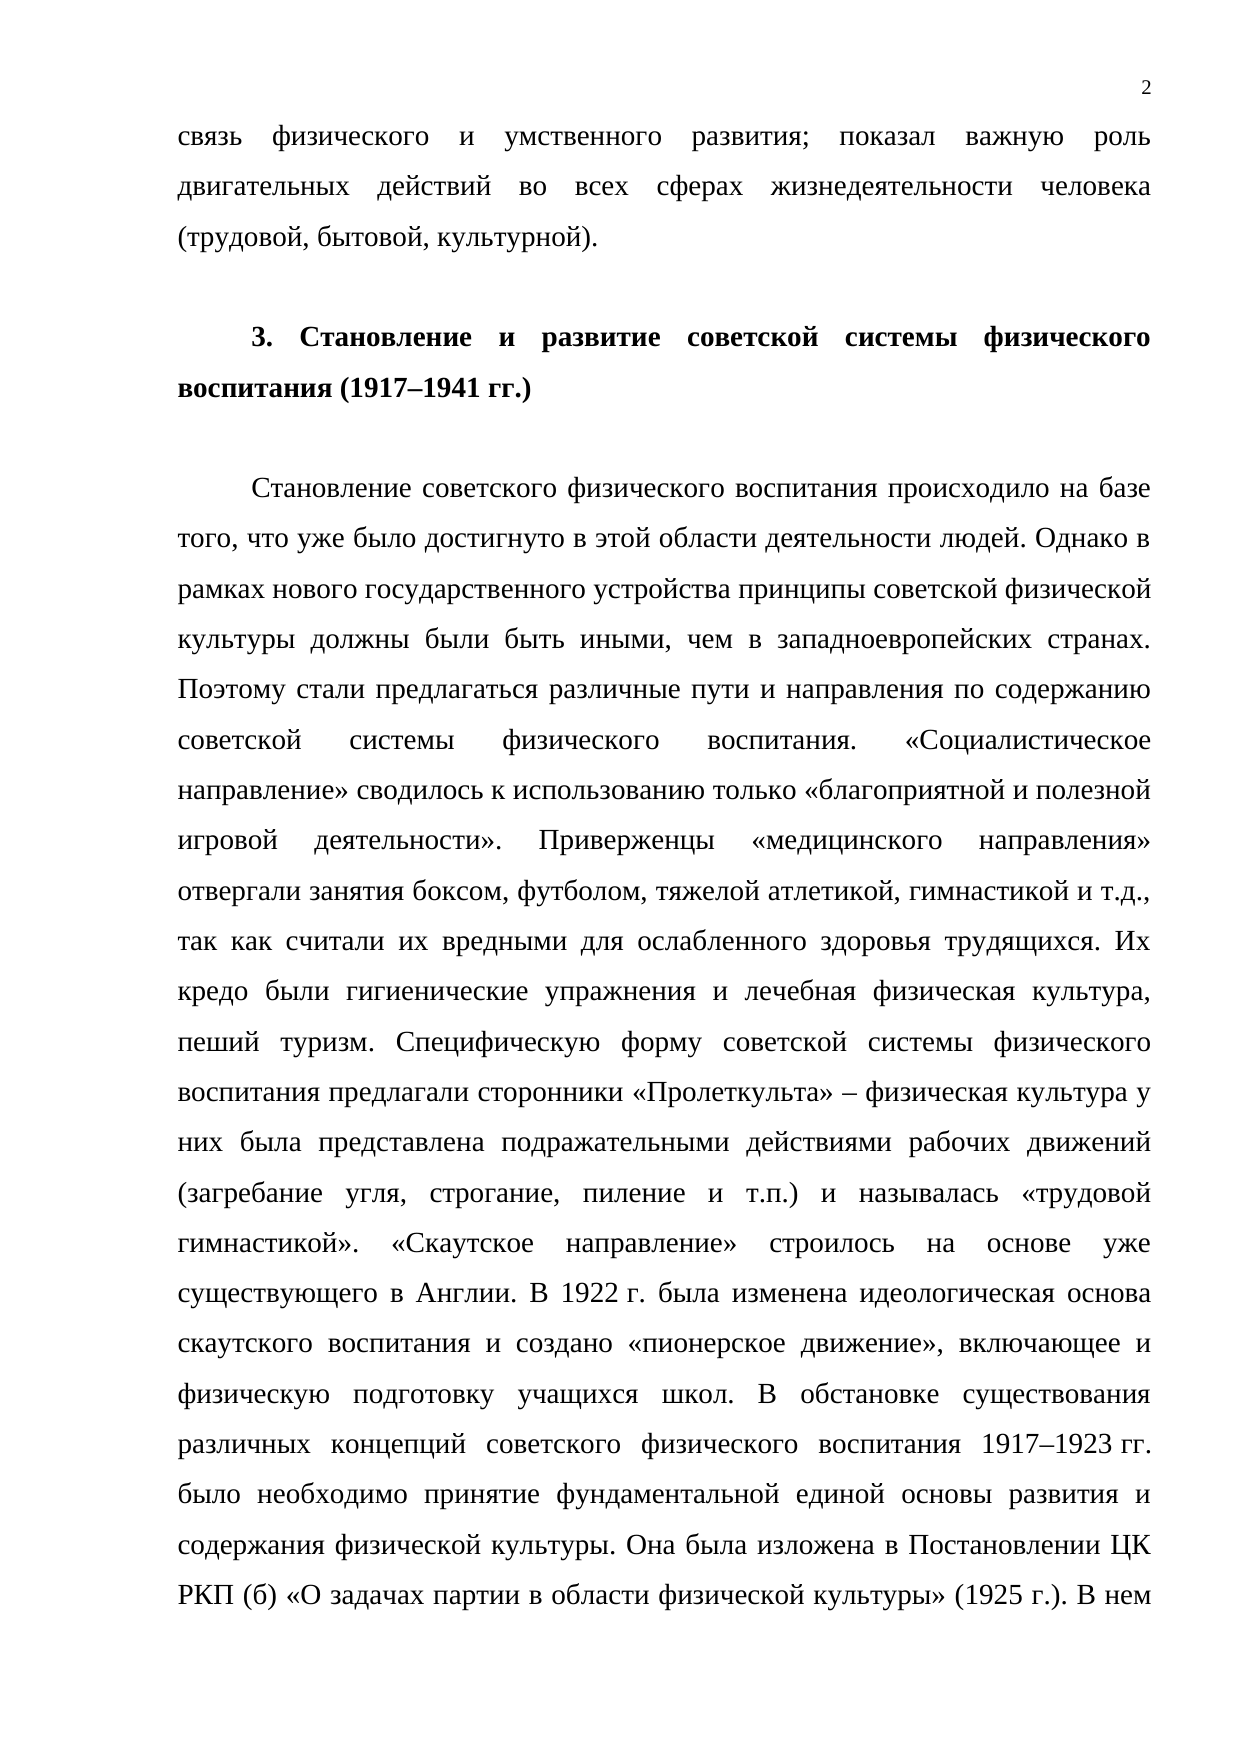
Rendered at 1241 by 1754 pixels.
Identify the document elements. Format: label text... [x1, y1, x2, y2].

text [177, 118, 1152, 252]
text 3. Становление и развитие советской системы физического воспитания (1917–1941 гг.) [177, 319, 1152, 403]
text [177, 470, 1152, 1611]
